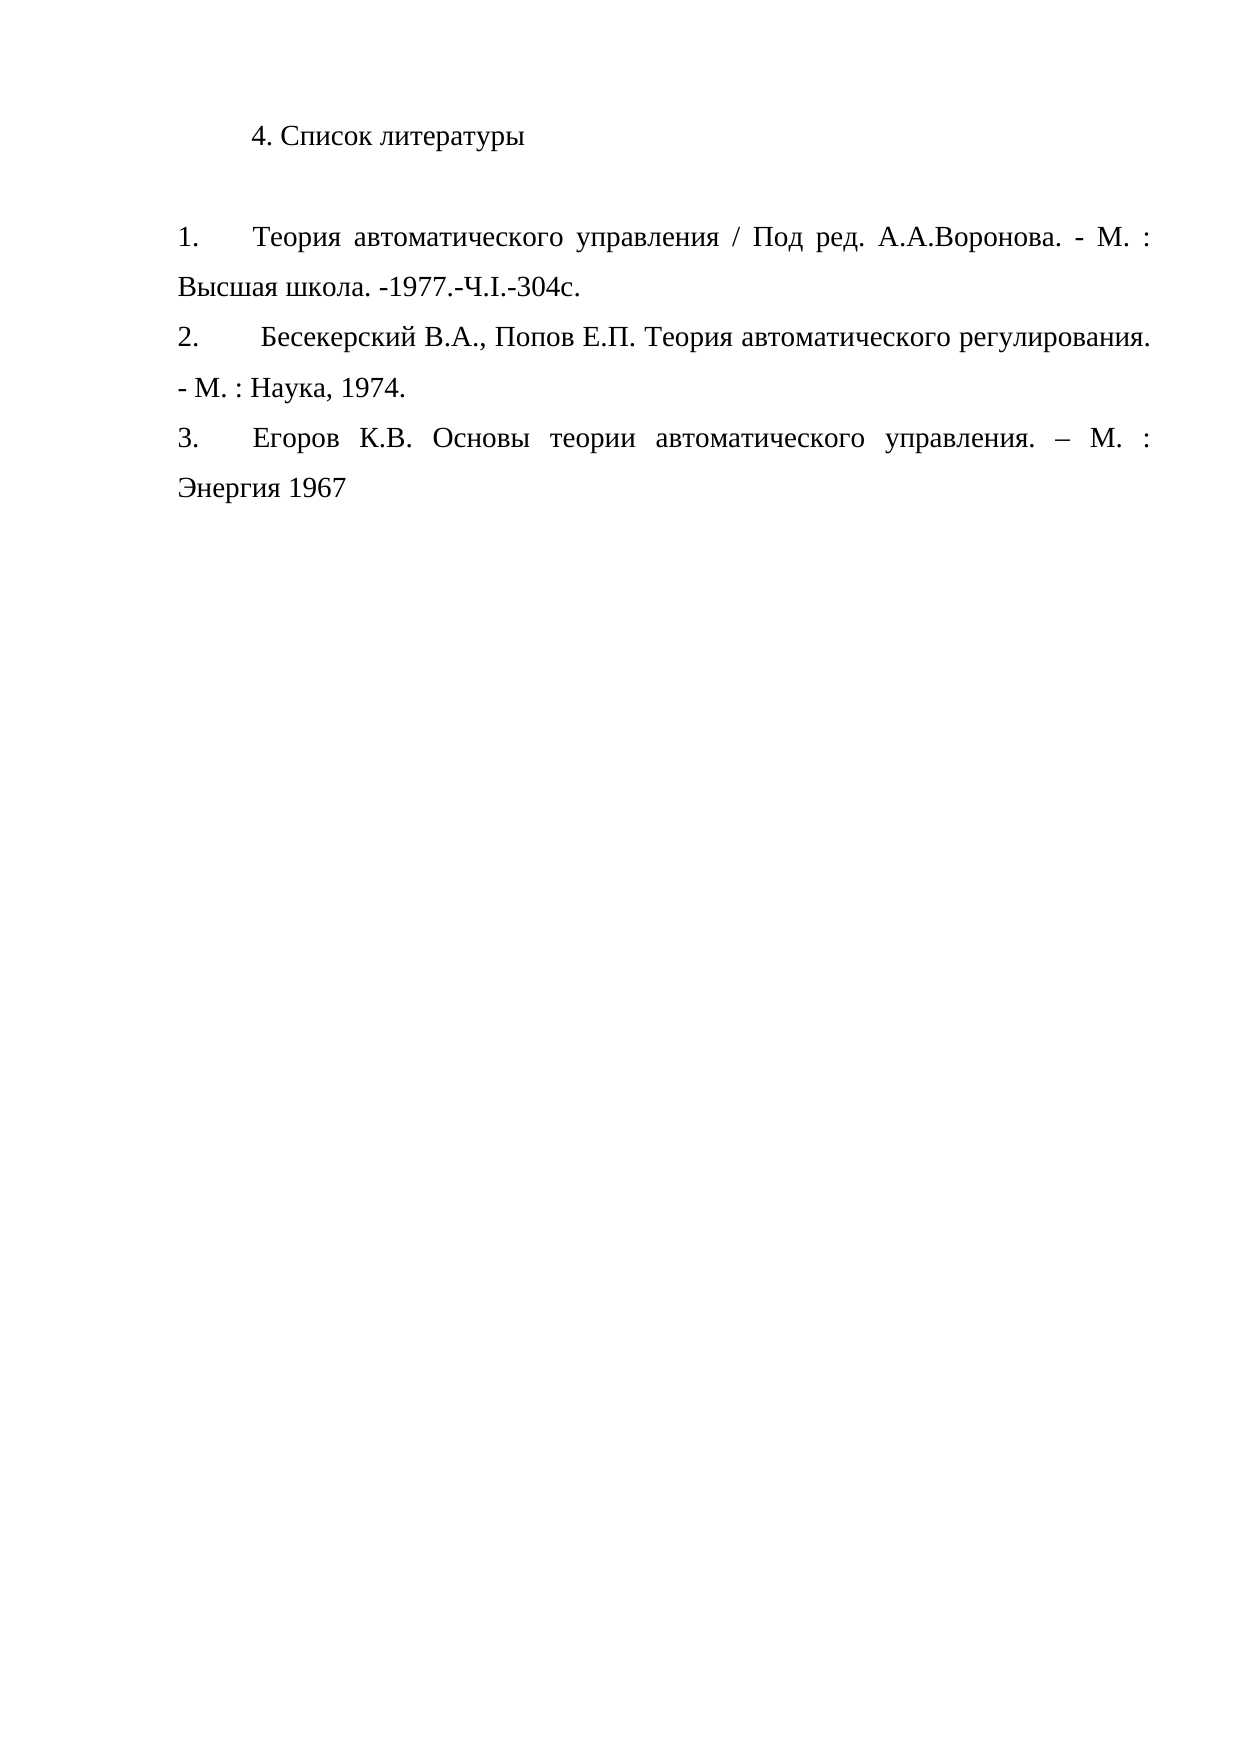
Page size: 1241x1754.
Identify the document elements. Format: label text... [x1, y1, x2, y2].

list Бесекерский В.А., Попов Е.П. Теория автоматического регулирования. - М. : Наука, 1974. [177, 319, 1152, 403]
list Егоров К.В. Основы теории автоматического управления. – М. : Энергия 1967 [177, 420, 1152, 504]
list Теория автоматического управления / Под ред. А.А.Воронова. - М. : Высшая школа. -1977.-Ч.I.-304с. [177, 219, 1152, 303]
text 4. Список литературы [177, 118, 1152, 152]
